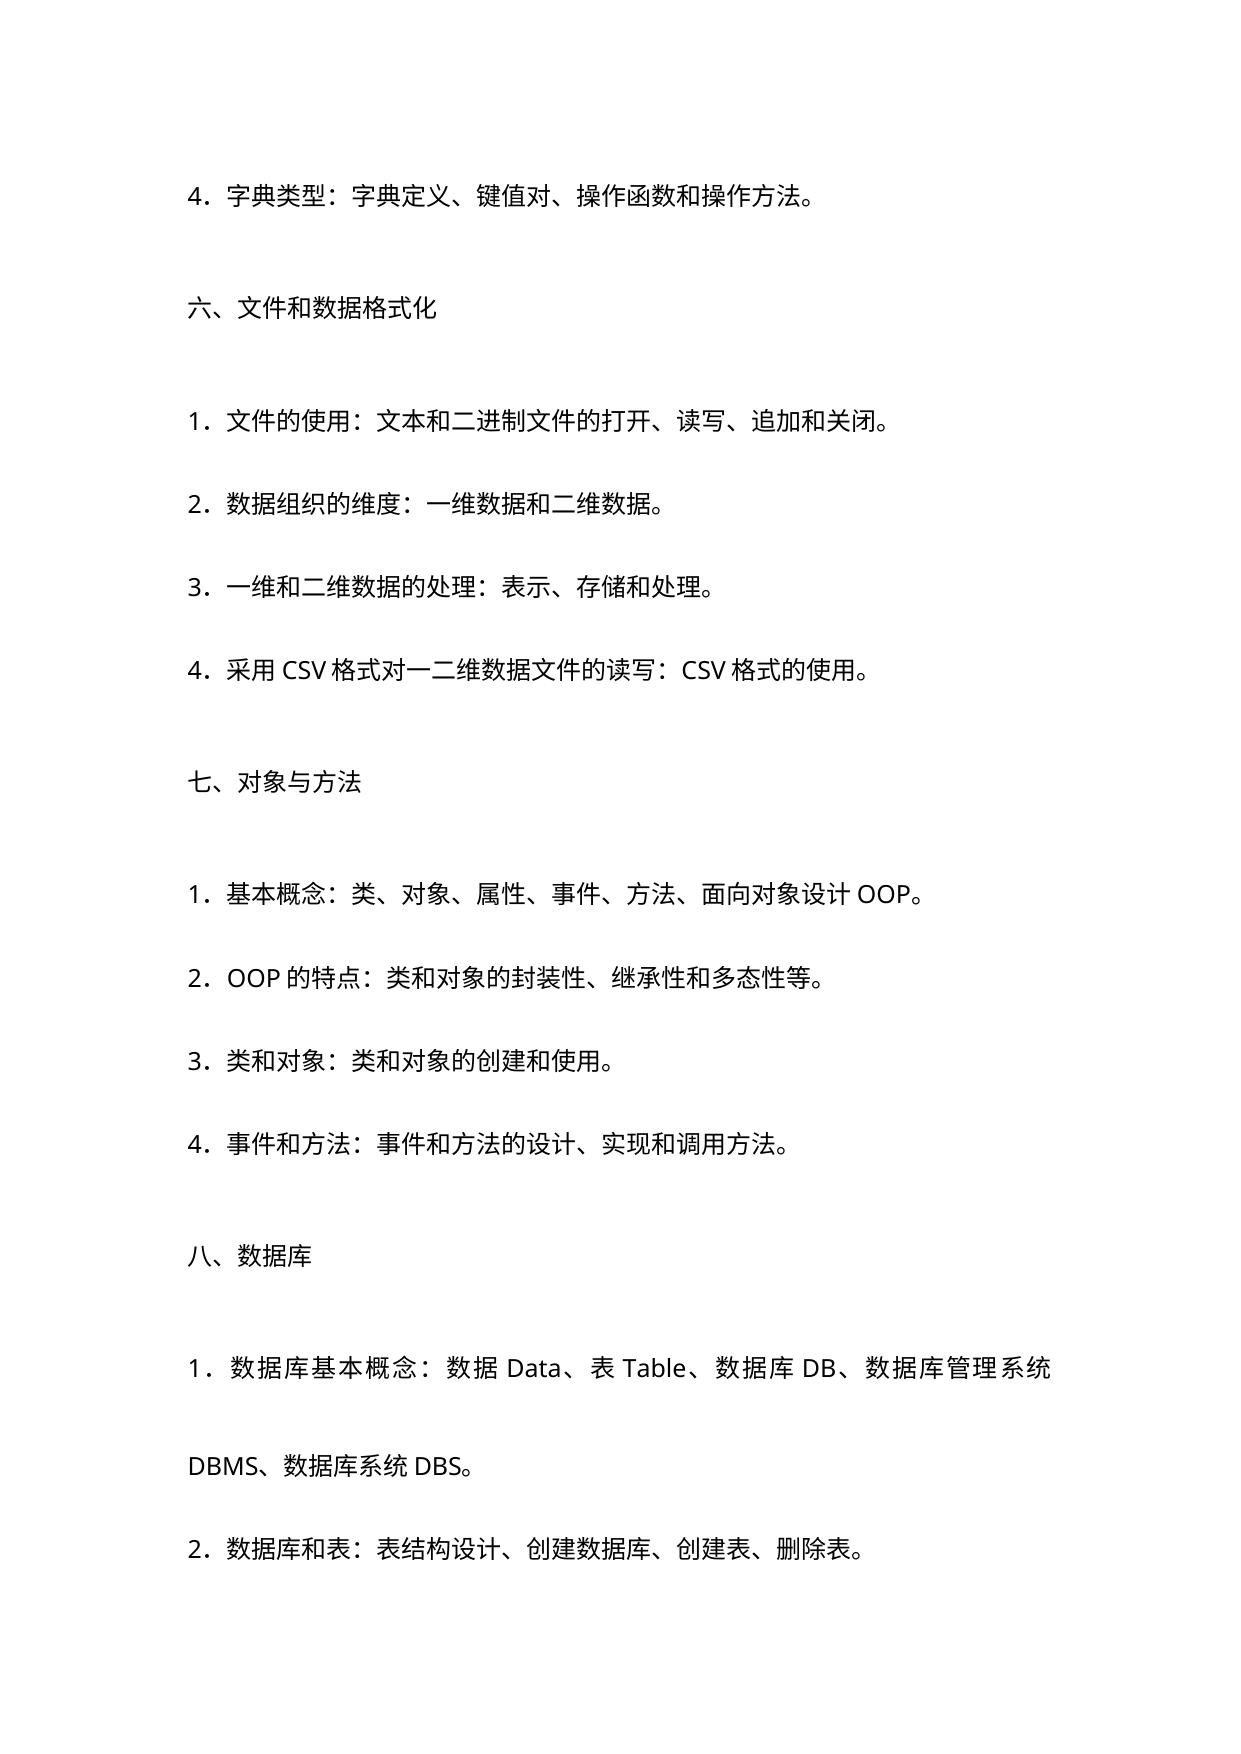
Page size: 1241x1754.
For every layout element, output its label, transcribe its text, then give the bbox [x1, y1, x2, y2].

text 1．基本概念：类、对象、属性、事件、方法、面向对象设计OOP。 [187, 861, 1053, 926]
text 八、数据库 [187, 1222, 1053, 1287]
text 4．字典类型：字典定义、键值对、操作函数和操作方法。 [187, 162, 1053, 227]
text 六、文件和数据格式化 [187, 274, 1053, 339]
text 3．一维和二维数据的处理：表示、存储和处理。 [187, 553, 1053, 618]
text 2．OOP的特点：类和对象的封装性、继承性和多态性等。 [187, 944, 1053, 1009]
text 4．事件和方法：事件和方法的设计、实现和调用方法。 [187, 1110, 1053, 1175]
text 1．数据库基本概念：数据Data、表Table、数据库DB、数据库管理系统DBMS、数据库系统DBS。 [187, 1334, 1053, 1497]
text 七、对象与方法 [187, 748, 1053, 813]
text 2．数据组织的维度：一维数据和二维数据。 [187, 470, 1053, 535]
text 1．文件的使用：文本和二进制文件的打开、读写、追加和关闭。 [187, 387, 1053, 452]
text 3．类和对象：类和对象的创建和使用。 [187, 1027, 1053, 1092]
text 2．数据库和表：表结构设计、创建数据库、创建表、删除表。 [187, 1515, 1053, 1580]
text 4．采用CSV格式对一二维数据文件的读写：CSV格式的使用。 [187, 636, 1053, 701]
